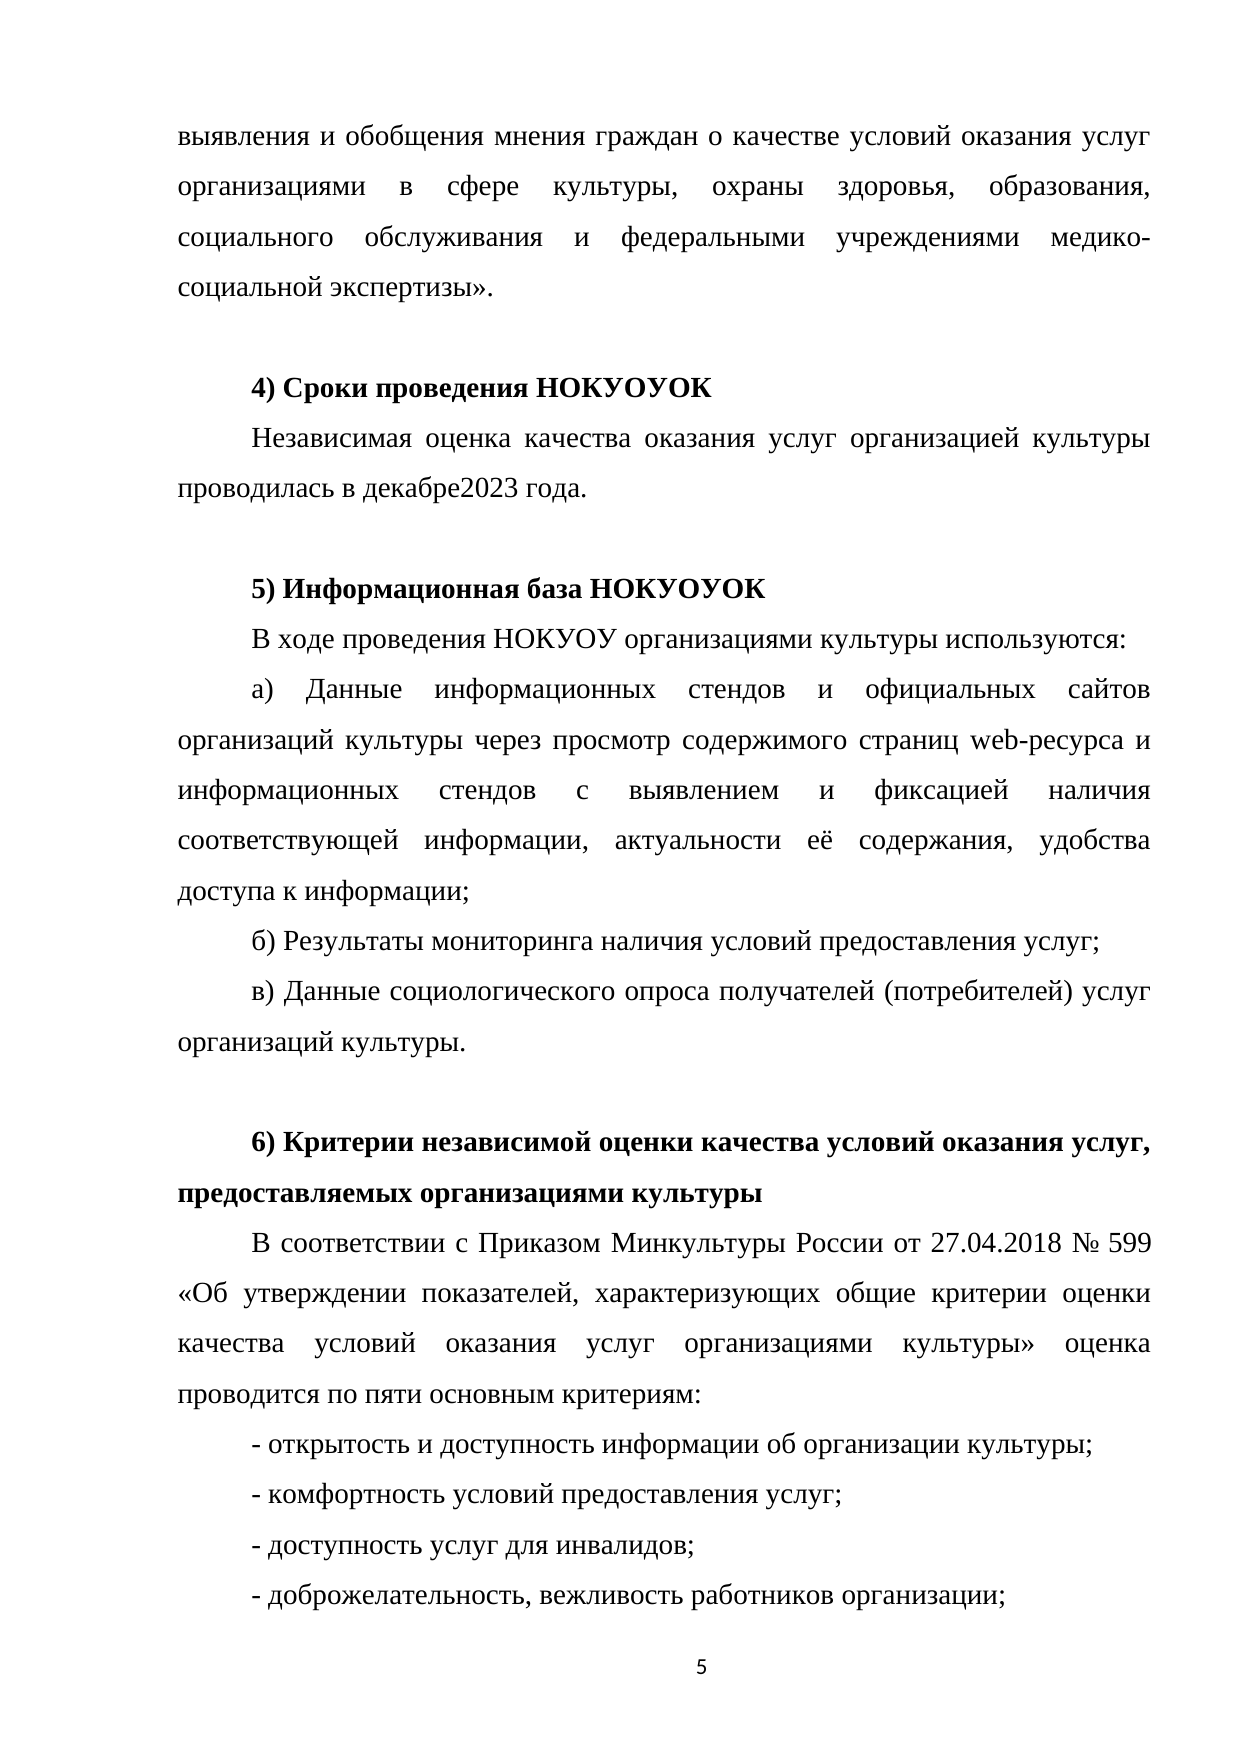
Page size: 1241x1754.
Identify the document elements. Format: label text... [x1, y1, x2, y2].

text б) Результаты мониторинга наличия условий предоставления услуг; [177, 923, 1152, 957]
text - доброжелательность, вежливость работников организации; [177, 1577, 1152, 1611]
text Независимая оценка качества оказания услуг организацией культуры проводилась в декабре2023 года. [177, 420, 1152, 504]
text - открытость и доступность информации об организации культуры; [177, 1426, 1152, 1460]
text В соответствии с Приказом Минкультуры России от 27.04.2018 № 599 «Об утверждении показателей, характеризующих общие критерии оценки качества условий оказания услуг организациями культуры» оценка проводится по пяти основным критериям: [177, 1225, 1152, 1409]
text в) Данные социологического опроса получателей (потребителей) услуг организаций культуры. [177, 973, 1152, 1057]
text 5) Информационная база НОКУОУОК [177, 571, 1152, 604]
text В ходе проведения НОКУОУ организациями культуры используются: [177, 621, 1152, 655]
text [177, 118, 1152, 303]
text - комфортность условий предоставления услуг; [177, 1477, 1152, 1510]
text а) Данные информационных стендов и официальных сайтов организаций культуры через просмотр содержимого страниц web-ресурса и информационных стендов с выявлением и фиксацией наличия соответствующей информации, актуальности её содержания, удобства доступа к информации; [177, 672, 1152, 906]
text 6) Критерии независимой оценки качества условий оказания услуг, предоставляемых организациями культуры [177, 1124, 1152, 1208]
text - доступность услуг для инвалидов; [177, 1527, 1152, 1560]
text 4) Сроки проведения НОКУОУОК [177, 370, 1152, 403]
